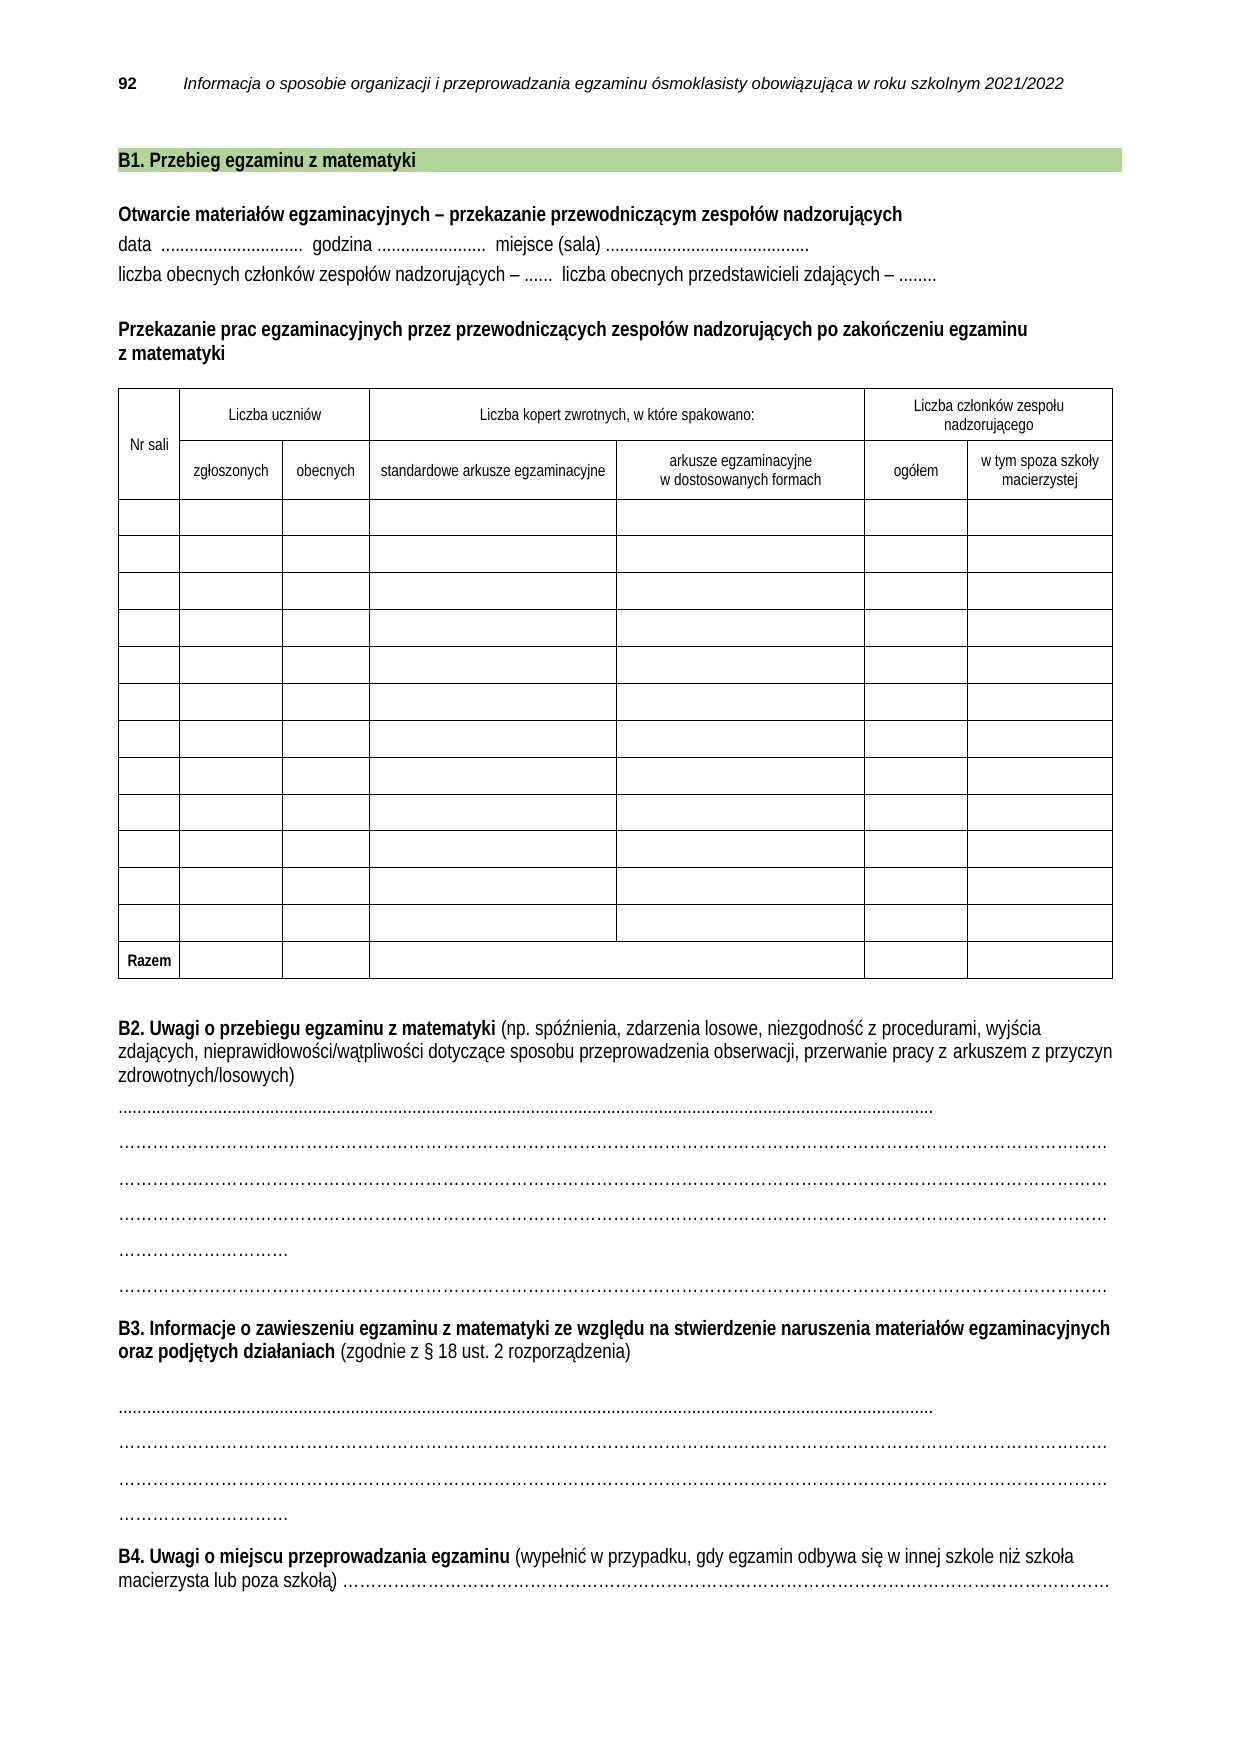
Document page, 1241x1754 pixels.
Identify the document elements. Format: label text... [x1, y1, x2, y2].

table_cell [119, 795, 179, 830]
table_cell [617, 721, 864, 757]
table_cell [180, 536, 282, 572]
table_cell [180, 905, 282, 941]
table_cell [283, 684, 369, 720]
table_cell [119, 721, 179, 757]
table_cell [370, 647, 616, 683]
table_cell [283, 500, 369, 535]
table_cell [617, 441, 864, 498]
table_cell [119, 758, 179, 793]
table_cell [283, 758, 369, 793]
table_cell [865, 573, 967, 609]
text liczba obecnych członków zespołów nadzorujących – ...... liczba obecnych przedstawicieli zdających – ........ [118, 262, 1122, 286]
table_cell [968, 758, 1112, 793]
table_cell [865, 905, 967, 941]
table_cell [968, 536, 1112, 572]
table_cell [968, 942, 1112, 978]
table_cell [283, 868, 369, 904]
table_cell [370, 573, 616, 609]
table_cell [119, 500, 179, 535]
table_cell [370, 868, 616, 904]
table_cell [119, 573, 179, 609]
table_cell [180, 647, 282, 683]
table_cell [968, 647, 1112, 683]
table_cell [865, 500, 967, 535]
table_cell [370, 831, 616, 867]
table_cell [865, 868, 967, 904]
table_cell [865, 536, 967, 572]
text ………………………………………………………………………………………………………………………………………………………… [118, 1273, 1122, 1297]
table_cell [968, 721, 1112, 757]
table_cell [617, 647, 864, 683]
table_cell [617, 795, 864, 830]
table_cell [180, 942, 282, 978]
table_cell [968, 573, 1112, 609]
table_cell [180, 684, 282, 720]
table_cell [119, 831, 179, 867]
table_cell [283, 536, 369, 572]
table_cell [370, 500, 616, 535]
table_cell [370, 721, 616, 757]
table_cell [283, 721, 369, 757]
text B2. Uwagi o przebiegu egzaminu z matematyki (np. spóźnienia, zdarzenia losowe, niezgodność z procedurami, wyjścia zdających, nieprawidłowości/wątpliwości dotyczące sposobu przeprowadzenia obserwacji, przerwanie pracy z arkuszem z przyczyn zdrowotnych/losowych) [118, 1015, 1122, 1087]
text Przekazanie prac egzaminacyjnych przez przewodniczących zespołów nadzorujących po zakończeniu egzaminu z matematyki [118, 316, 1122, 364]
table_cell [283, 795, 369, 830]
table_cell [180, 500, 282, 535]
text data .............................. godzina ....................... miejsce (sala) ........................................... [118, 232, 1122, 256]
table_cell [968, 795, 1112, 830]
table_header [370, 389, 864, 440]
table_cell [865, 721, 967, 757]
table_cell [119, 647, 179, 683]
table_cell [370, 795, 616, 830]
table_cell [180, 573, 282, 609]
text B4. Uwagi o miejscu przeprowadzania egzaminu (wypełnić w przypadku, gdy egzamin odbywa się w innej szkole niż szkoła macierzysta lub poza szkołą) ……………………………………………………………………………………………………………………… [118, 1543, 1122, 1591]
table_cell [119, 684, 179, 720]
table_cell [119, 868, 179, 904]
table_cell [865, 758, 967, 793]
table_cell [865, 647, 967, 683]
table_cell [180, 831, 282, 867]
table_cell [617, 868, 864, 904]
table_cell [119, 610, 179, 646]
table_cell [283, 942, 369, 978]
text ............................................................................................................................................................................……………………………………………………………………………………………………………………………………………………………………………………………………………………………………………………………………………………………………………………………………………… [118, 1393, 1122, 1525]
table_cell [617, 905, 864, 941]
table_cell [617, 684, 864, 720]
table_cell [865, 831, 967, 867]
text B1. Przebieg egzaminu z matematyki [118, 148, 1122, 172]
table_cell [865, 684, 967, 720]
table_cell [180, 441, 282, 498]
text Otwarcie materiałów egzaminacyjnych – przekazanie przewodniczącym zespołów nadzorujących [118, 202, 1122, 226]
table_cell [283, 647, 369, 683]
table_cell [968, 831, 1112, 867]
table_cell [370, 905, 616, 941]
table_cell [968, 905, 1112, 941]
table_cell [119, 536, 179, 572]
text B3. Informacje o zawieszeniu egzaminu z matematyki ze względu na stwierdzenie naruszenia materiałów egzaminacyjnych oraz podjętych działaniach (zgodnie z § 18 ust. 2 rozporządzenia) [118, 1315, 1122, 1363]
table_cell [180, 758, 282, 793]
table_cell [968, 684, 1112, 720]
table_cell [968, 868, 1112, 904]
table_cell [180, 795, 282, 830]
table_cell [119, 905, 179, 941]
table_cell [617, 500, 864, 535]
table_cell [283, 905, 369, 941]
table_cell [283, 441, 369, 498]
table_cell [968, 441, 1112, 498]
text ............................................................................................................................................................................………………………………………………………………………………………………………………………………………………………………………………………………………………………………………………………………………………………………………………………………………………………………………………………………………………………………………………………………………………………………………… [118, 1093, 1122, 1261]
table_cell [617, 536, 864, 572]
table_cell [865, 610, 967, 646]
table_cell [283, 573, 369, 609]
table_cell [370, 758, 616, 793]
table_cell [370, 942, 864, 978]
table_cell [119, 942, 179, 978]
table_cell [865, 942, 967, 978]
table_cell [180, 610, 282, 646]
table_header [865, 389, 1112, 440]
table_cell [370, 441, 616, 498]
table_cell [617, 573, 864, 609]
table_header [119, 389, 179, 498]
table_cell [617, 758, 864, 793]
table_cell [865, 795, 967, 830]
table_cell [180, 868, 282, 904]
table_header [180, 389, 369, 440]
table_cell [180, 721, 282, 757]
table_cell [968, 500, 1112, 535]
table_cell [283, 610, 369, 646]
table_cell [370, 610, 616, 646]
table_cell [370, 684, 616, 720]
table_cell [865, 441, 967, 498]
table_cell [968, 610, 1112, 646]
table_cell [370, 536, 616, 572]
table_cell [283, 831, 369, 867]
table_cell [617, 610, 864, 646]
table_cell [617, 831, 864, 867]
